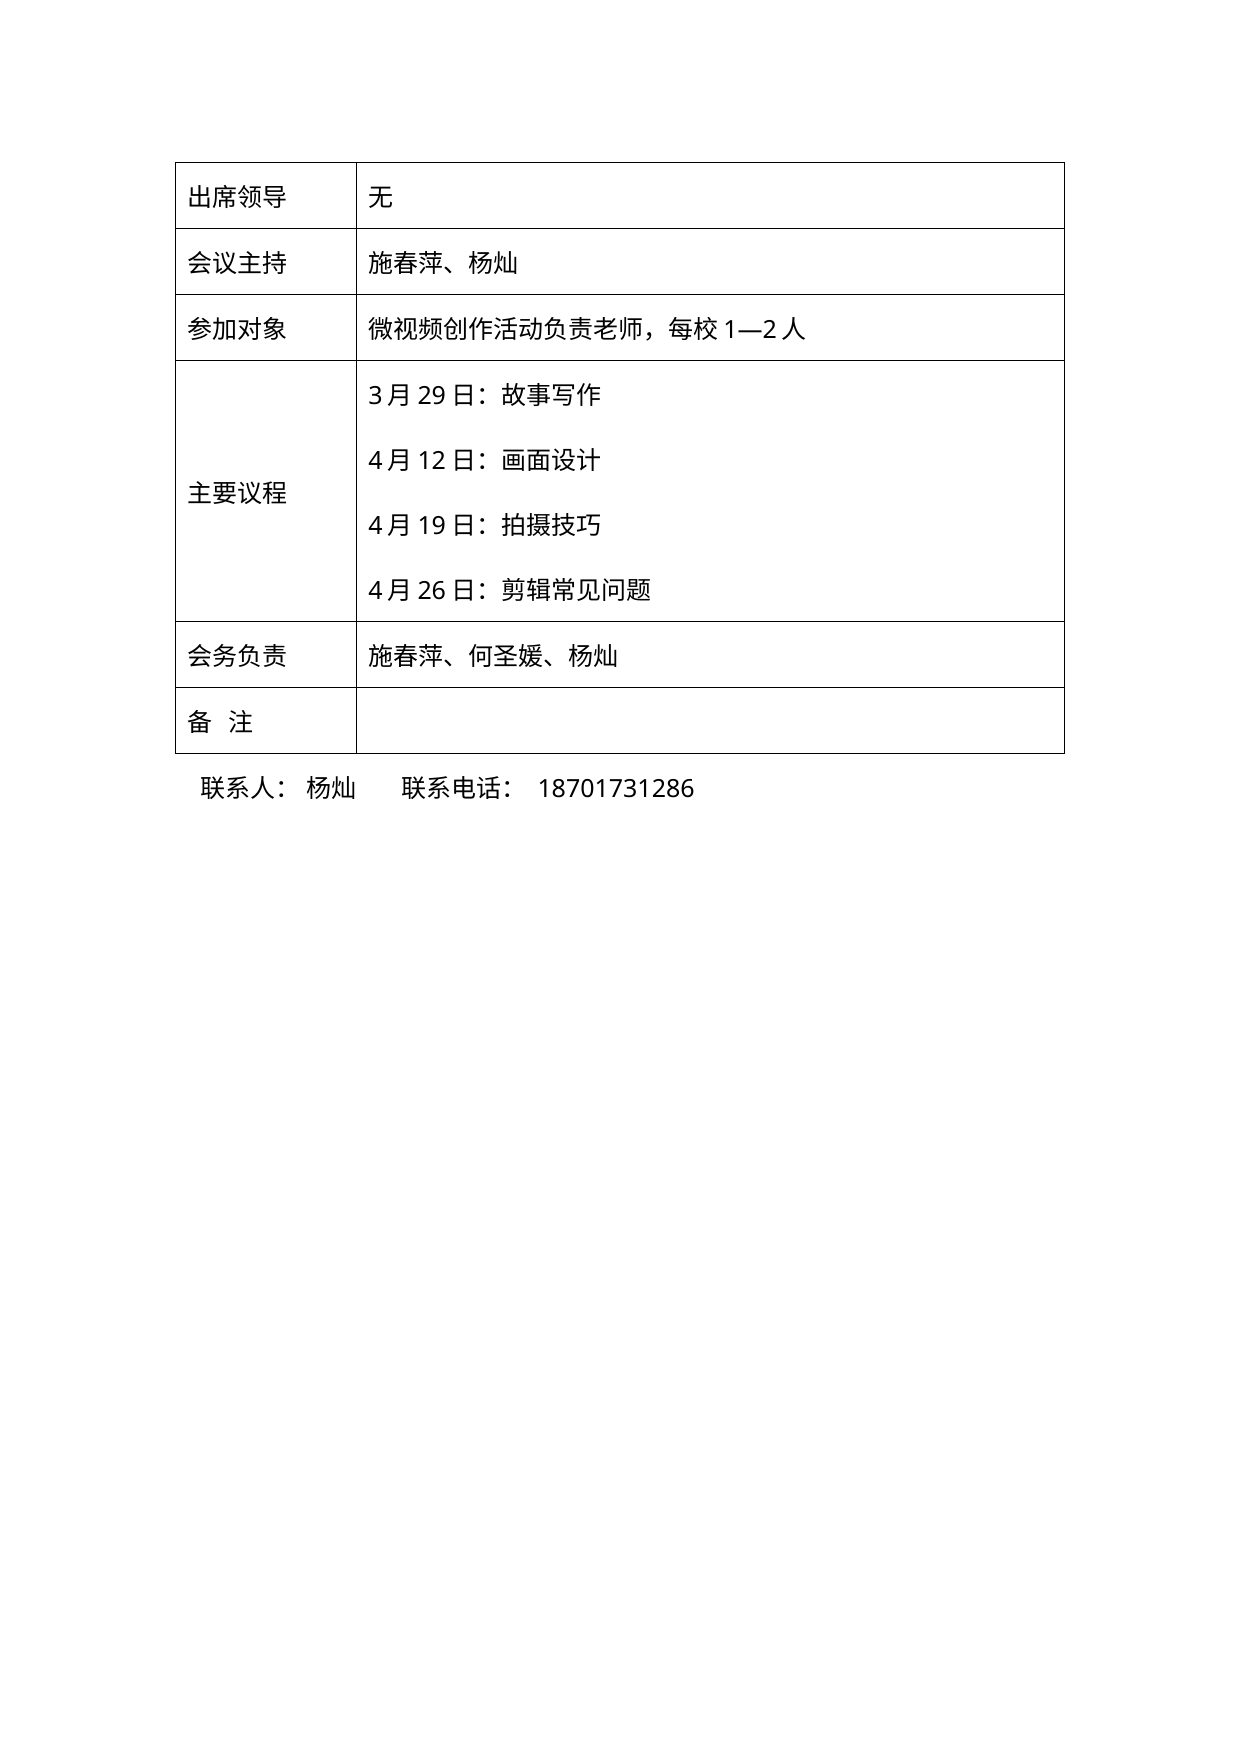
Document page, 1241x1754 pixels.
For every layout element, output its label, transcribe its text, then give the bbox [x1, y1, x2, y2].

table_cell 备 注 [176, 688, 356, 753]
table_cell 施春萍、杨灿 [357, 229, 1064, 294]
table_cell 会议主持 [176, 229, 356, 294]
table_cell 出席领导 [176, 163, 356, 228]
text 联系人： 杨灿 联系电话： 18701731286 [187, 754, 1053, 819]
table_cell 参加对象 [176, 295, 356, 360]
table_cell [357, 688, 1064, 753]
table_cell 微视频创作活动负责老师，每校1—2人 [357, 295, 1064, 360]
table_cell 无 [357, 163, 1064, 228]
table_cell 3月29日：故事写作 4月12日：画面设计 4月19日：拍摄技巧 4月26日：剪辑常见问题 [357, 361, 1064, 621]
table_cell 会务负责 [176, 622, 356, 687]
table_cell 主要议程 [176, 361, 356, 621]
table_cell 施春萍、何圣媛、杨灿 [357, 622, 1064, 687]
